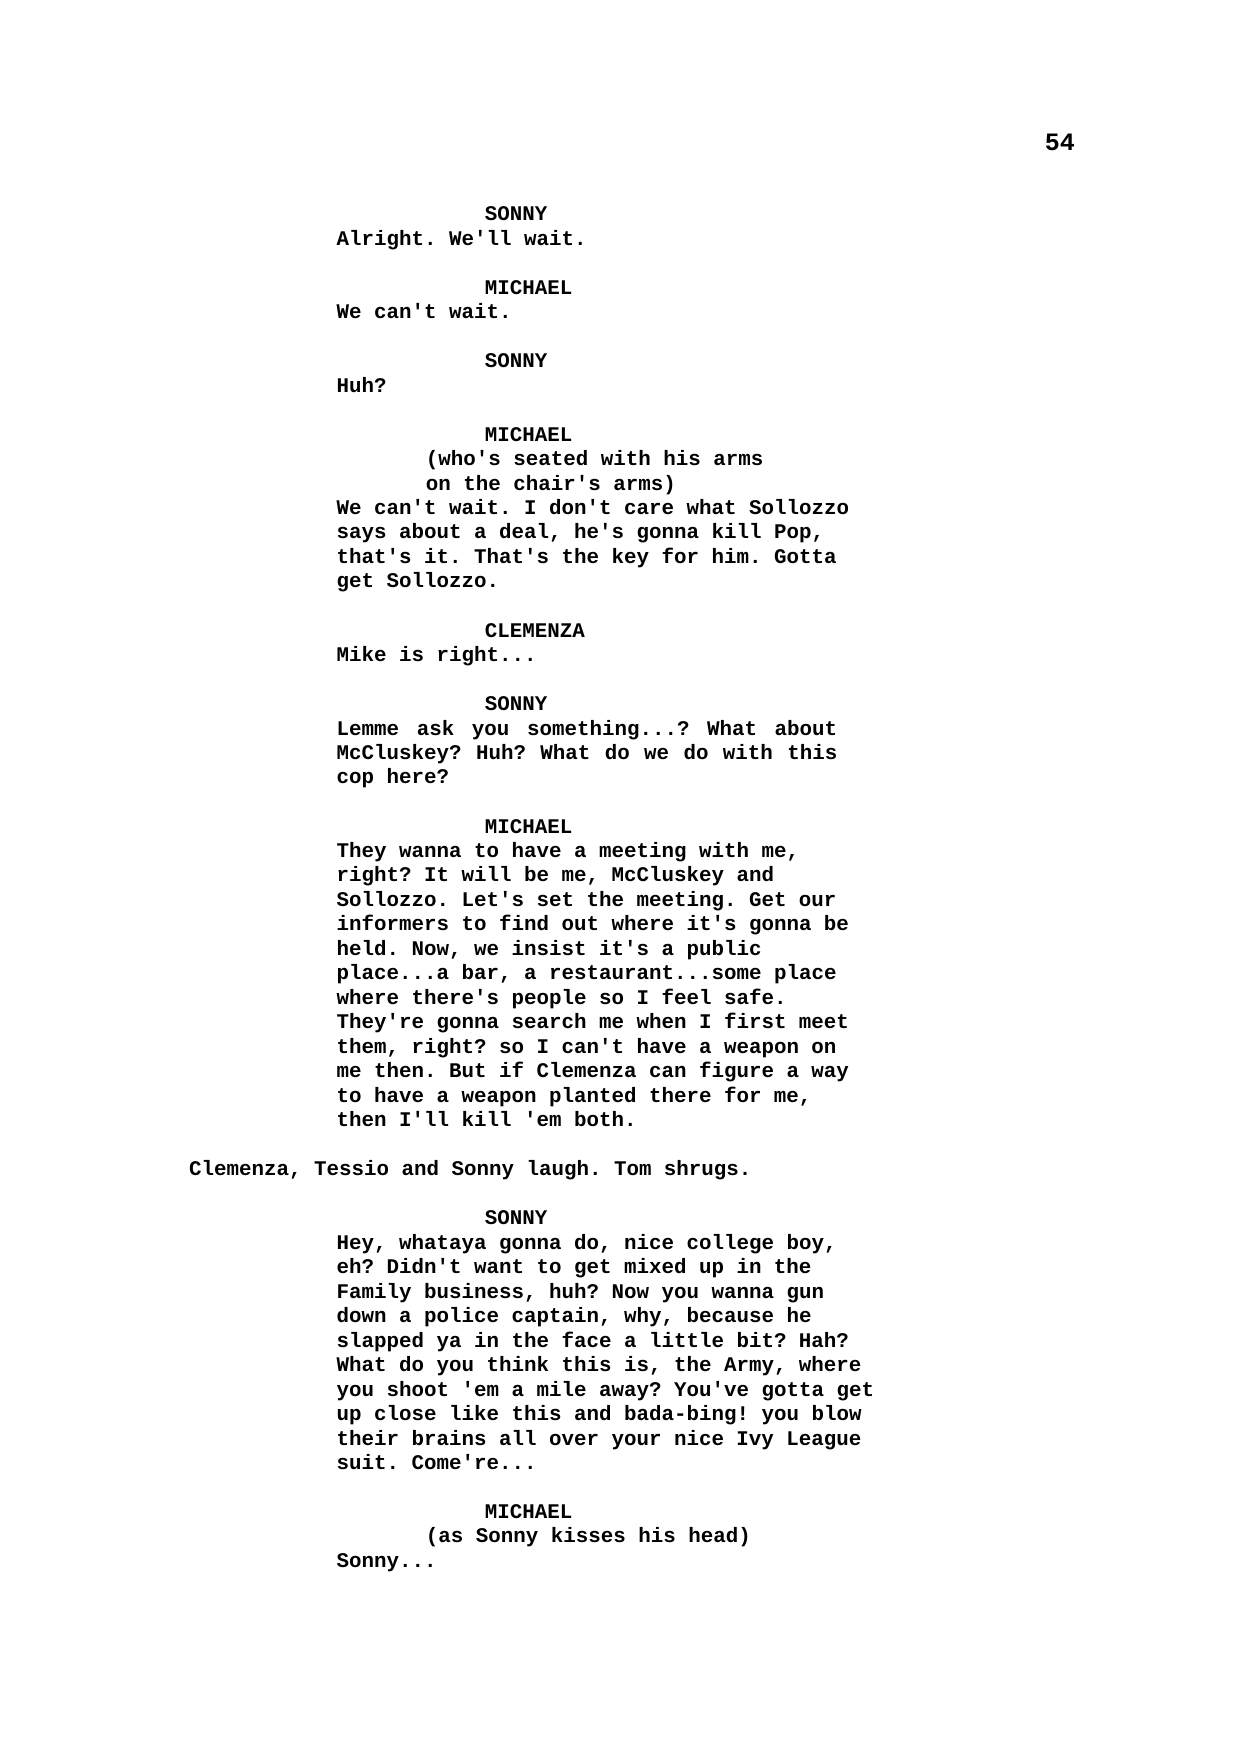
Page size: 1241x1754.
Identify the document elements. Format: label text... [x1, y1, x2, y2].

text Clemenza, Tessio and Sonny laugh. Tom shrugs. [189, 1157, 1086, 1181]
text SONNY [484, 692, 1086, 715]
text CLEMENZA [484, 618, 1086, 642]
text We can't wait. I don't care what Sollozzo says about a deal, he's gonna kill Pop, that's it. That's the key for him. Gotta get Sollozzo. [336, 495, 862, 593]
text (who's seated with his arms [426, 447, 1086, 470]
text SONNY [484, 202, 1086, 225]
text MICHAEL [484, 814, 1086, 838]
text Huh? [336, 373, 1086, 397]
text Alright. We'll wait. [336, 226, 1086, 250]
text SONNY [484, 1206, 1086, 1229]
text on the chair's arms) [426, 471, 1086, 495]
text MICHAEL [484, 275, 1086, 299]
text 54 [1044, 127, 1086, 156]
text SONNY [484, 349, 1086, 372]
text Mike is right... [336, 642, 1086, 666]
text Lemme ask you something...? What about McCluskey? Huh? What do we do with this cop here? [336, 715, 837, 789]
text We can't wait. [336, 299, 1086, 323]
text (as Sonny kisses his head) Sonny... [336, 1523, 764, 1572]
text MICHAEL [484, 422, 1086, 446]
text Hey, whataya gonna do, nice college boy, eh? Didn't want to get mixed up in the Family business, huh? Now you wanna gun down a police captain, why, because he slapped ya in the face a little bit? Hah? What do you think this is, the Army, where you shoot 'em a mile away? You've gotta get up close like this and bada-bing! you blow their brains all over your nice Ivy League suit. Come're... [336, 1229, 875, 1474]
text MICHAEL [484, 1499, 1086, 1523]
text They wanna to have a meeting with me, right? It will be me, McCluskey and Sollozzo. Let's set the meeting. Get our informers to find out where it's gonna be held. Now, we insist it's a public place...a bar, a restaurant...some place where there's people so I feel safe. They're gonna search me when I first meet them, right? so I can't have a weapon on me then. But if Clemenza can figure a way to have a weapon planted there for me, then I'll kill 'em both. [336, 838, 862, 1132]
